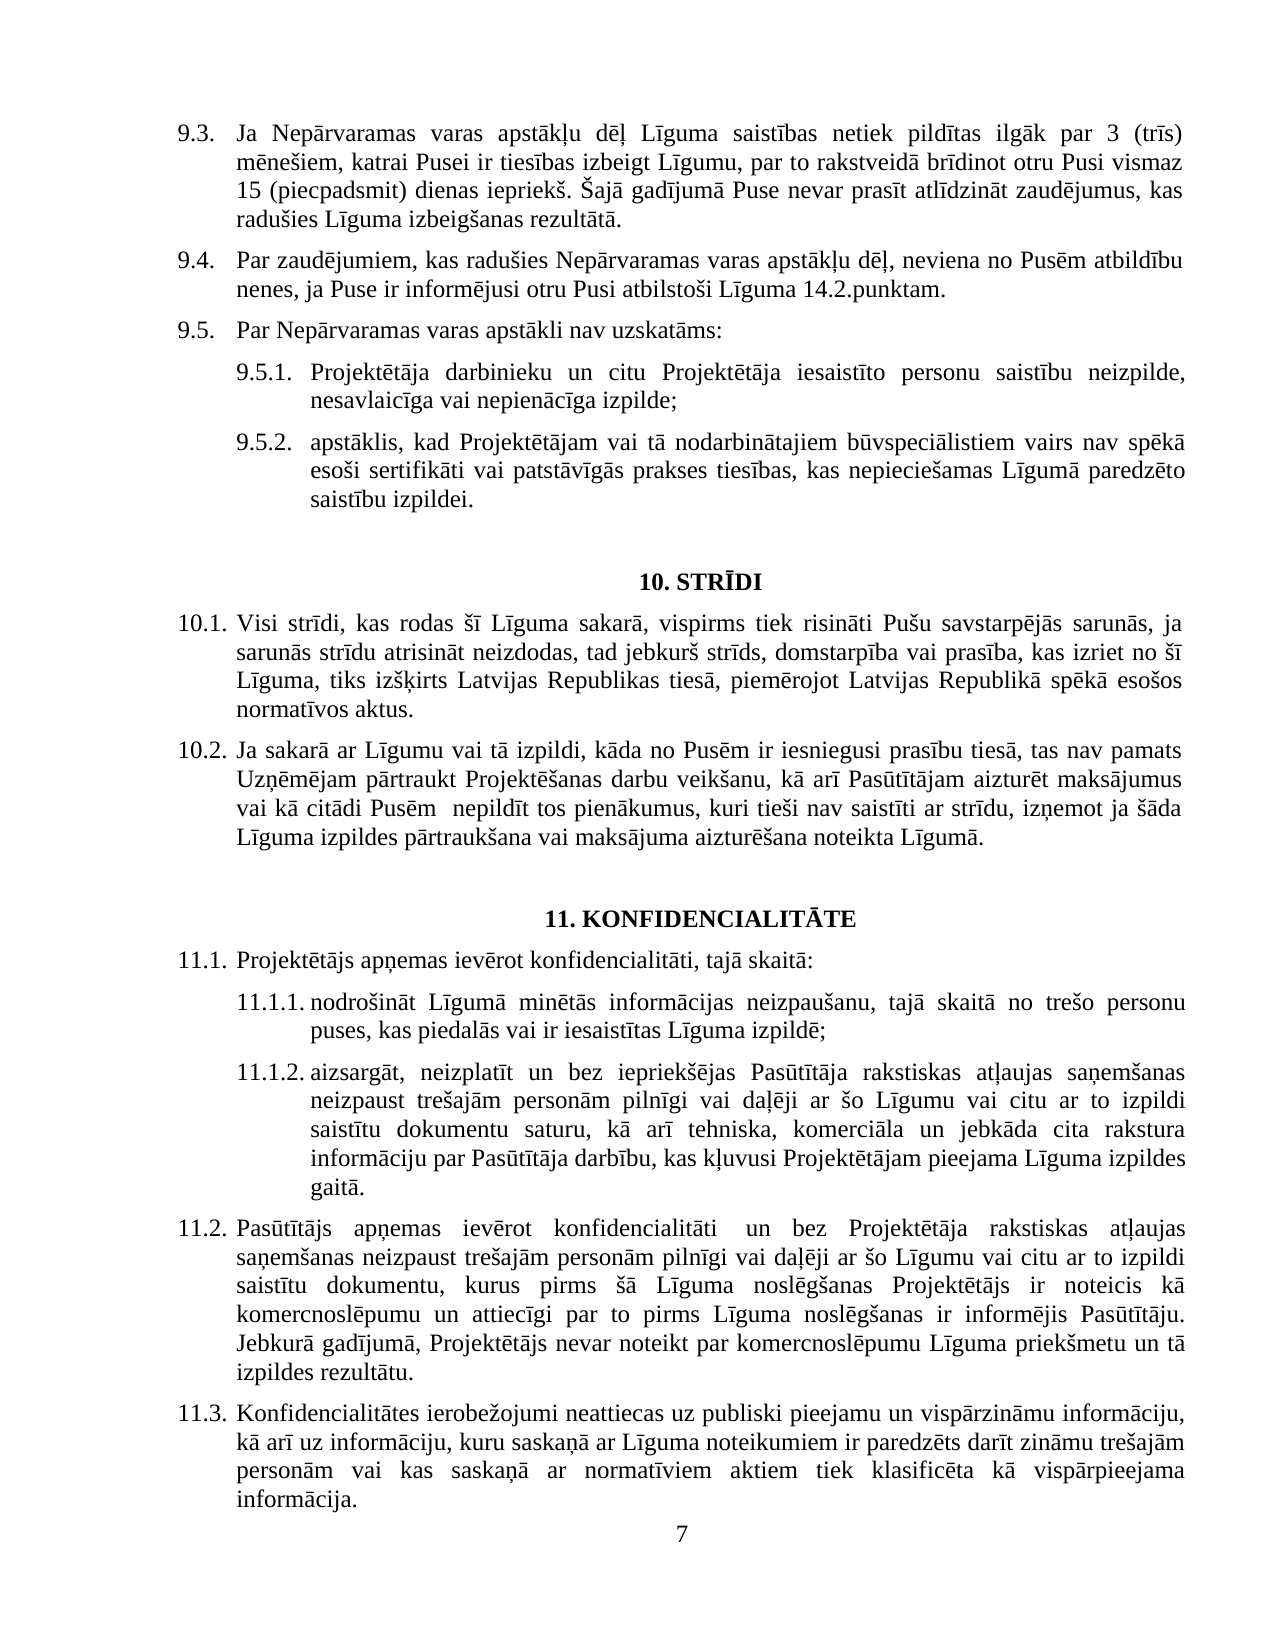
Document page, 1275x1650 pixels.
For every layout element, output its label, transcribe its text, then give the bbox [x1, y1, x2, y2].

list KONFIDENCIALITĀTE [215, 904, 1186, 933]
list Pasūtītājs apņemas ievērot konfidencialitāti un bez Projektētāja rakstiskas atļaujas saņemšanas neizpaust trešajām personām pilnīgi vai daļēji ar šo Līgumu vai citu ar to izpildi saistītu dokumentu, kurus pirms šā Līguma noslēgšanas Projektētājs ir noteicis kā komercnoslēpumu un attiecīgi par to pirms Līguma noslēgšanas ir informējis Pasūtītāju. Jebkurā gadījumā, Projektētājs nevar noteikt par komercnoslēpumu Līguma priekšmetu un tā izpildes rezultātu. [177, 1213, 1186, 1386]
list aizsargāt, neizplatīt un bez iepriekšējas Pasūtītāja rakstiskas atļaujas saņemšanas neizpaust trešajām personām pilnīgi vai daļēji ar šo Līgumu vai citu ar to izpildi saistītu dokumentu saturu, kā arī tehniska, komerciāla un jebkāda cita rakstura informāciju par Pasūtītāja darbību, kas kļuvusi Projektētājam pieejama Līguma izpildes gaitā. [236, 1057, 1186, 1201]
list STRĪDI [215, 567, 1186, 596]
list Par Nepārvaramas varas apstākli nav uzskatāms: [177, 316, 1186, 344]
list Projektētāja darbinieku un citu Projektētāja iesaistīto personu saistību neizpilde, nesavlaicīga vai nepienācīga izpilde; [236, 357, 1186, 414]
list Par zaudējumiem, kas radušies Nepārvaramas varas apstākļu dēļ, neviena no Pusēm atbildību nenes, ja Puse ir informējusi otru Pusi atbilstoši Līguma 14.2.punktam. [177, 246, 1184, 303]
list Konfidencialitātes ierobežojumi neattiecas uz publiski pieejamu un vispārzināmu informāciju, kā arī uz informāciju, kuru saskaņā ar Līguma noteikumiem ir paredzēts darīt zināmu trešajām personām vai kas saskaņā ar normatīviem aktiem tiek klasificēta kā vispārpieejama informācija. [177, 1398, 1186, 1513]
list Projektētājs apņemas ievērot konfidencialitāti, tajā skaitā: [177, 946, 1186, 974]
list Ja Nepārvaramas varas apstākļu dēļ Līguma saistības netiek pildītas ilgāk par 3 (trīs) mēnešiem, katrai Pusei ir tiesības izbeigt Līgumu, par to rakstveidā brīdinot otru Pusi vismaz 15 (piecpadsmit) dienas iepriekš. Šajā gadījumā Puse nevar prasīt atlīdzināt zaudējumus, kas radušies Līguma izbeigšanas rezultātā. [177, 118, 1184, 233]
list apstāklis, kad Projektētājam vai tā nodarbinātajiem būvspeciālistiem vairs nav spēkā esoši sertifikāti vai patstāvīgās prakses tiesības, kas nepieciešamas Līgumā paredzēto saistību izpildei. [236, 427, 1186, 513]
list Ja sakarā ar Līgumu vai tā izpildi, kāda no Pusēm ir iesniegusi prasību tiesā, tas nav pamats Uzņēmējam pārtraukt Projektēšanas darbu veikšanu, kā arī Pasūtītājam aizturēt maksājumus vai kā citādi Pusēm nepildīt tos pienākumus, kuri tieši nav saistīti ar strīdu, izņemot ja šāda Līguma izpildes pārtraukšana vai maksājuma aizturēšana noteikta Līgumā. [177, 736, 1184, 851]
list Visi strīdi, kas rodas šī Līguma sakarā, vispirms tiek risināti Pušu savstarpējās sarunās, ja sarunās strīdu atrisināt neizdodas, tad jebkurš strīds, domstarpība vai prasība, kas izriet no šī Līguma, tiks izšķirts Latvijas Republikas tiesā, piemērojot Latvijas Republikā spēkā esošos normatīvos aktus. [177, 608, 1184, 723]
list nodrošināt Līgumā minētās informācijas neizpaušanu, tajā skaitā no trešo personu puses, kas piedalās vai ir iesaistītas Līguma izpildē; [236, 987, 1186, 1044]
